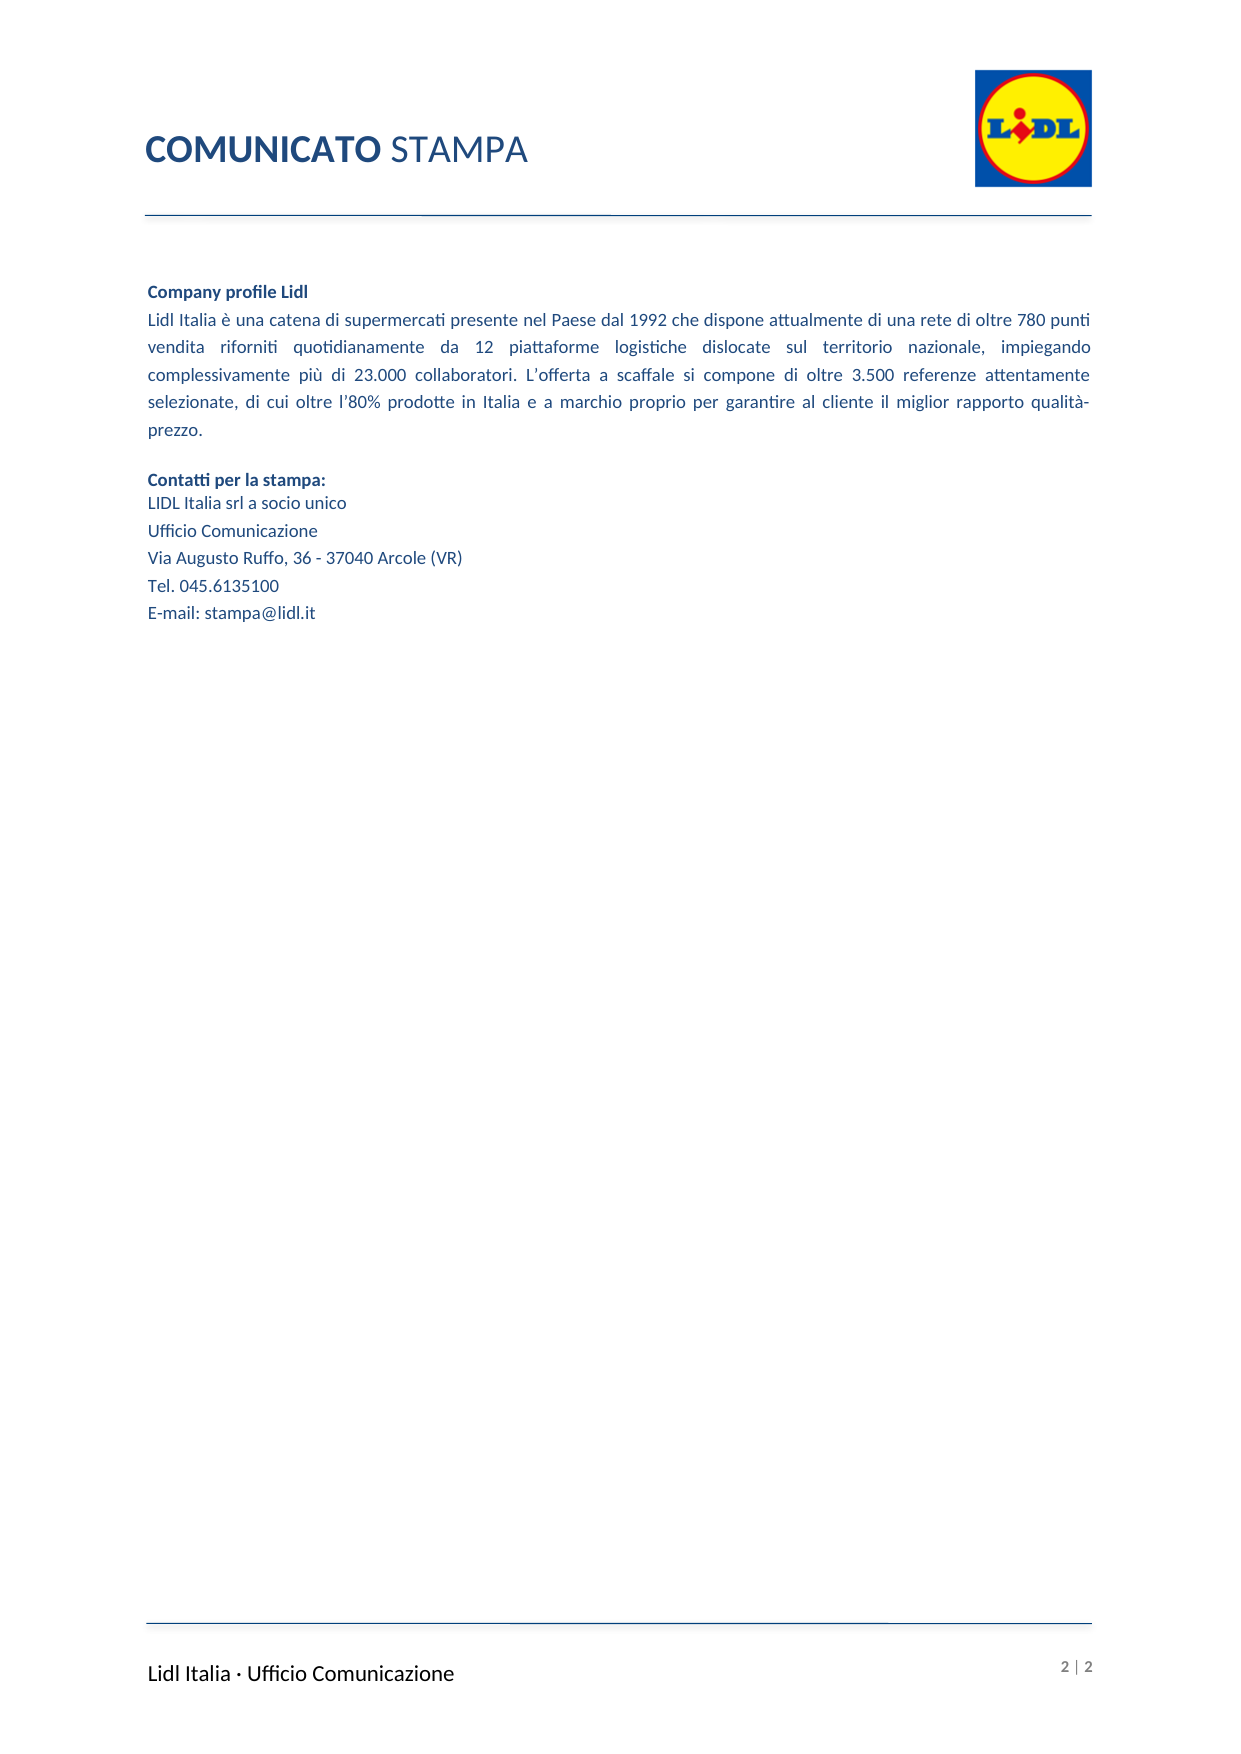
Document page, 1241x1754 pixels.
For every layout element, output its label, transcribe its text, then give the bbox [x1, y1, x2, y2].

text Lidl Italia è una catena di supermercati presente nel Paese dal 1992 che dispone attualmente di una rete di oltre 780 punti vendita riforniti quotidianamente da 12 piattaforme logistiche dislocate sul territorio nazionale, impiegando complessivamente più di 23.000 collaboratori. L’offerta a scaffale si compone di oltre 3.500 referenze attentamente selezionate, di cui oltre l’80% prodotte in Italia e a marchio proprio per garantire al cliente il miglior rapporto qualità-prezzo. [148, 308, 1092, 441]
text Company profile Lidl [148, 281, 1092, 303]
text LIDL Italia srl a socio unico [148, 491, 1092, 514]
text E-mail: stampa@lidl.it [148, 601, 1092, 624]
text Ufficio Comunicazione [148, 519, 1092, 542]
text Contatti per la stampa: [148, 468, 1092, 491]
text Tel. 045.6135100 [148, 574, 1092, 597]
text Via Augusto Ruffo, 36 - 37040 Arcole (VR) [148, 546, 1092, 569]
picture [974, 69, 1093, 188]
